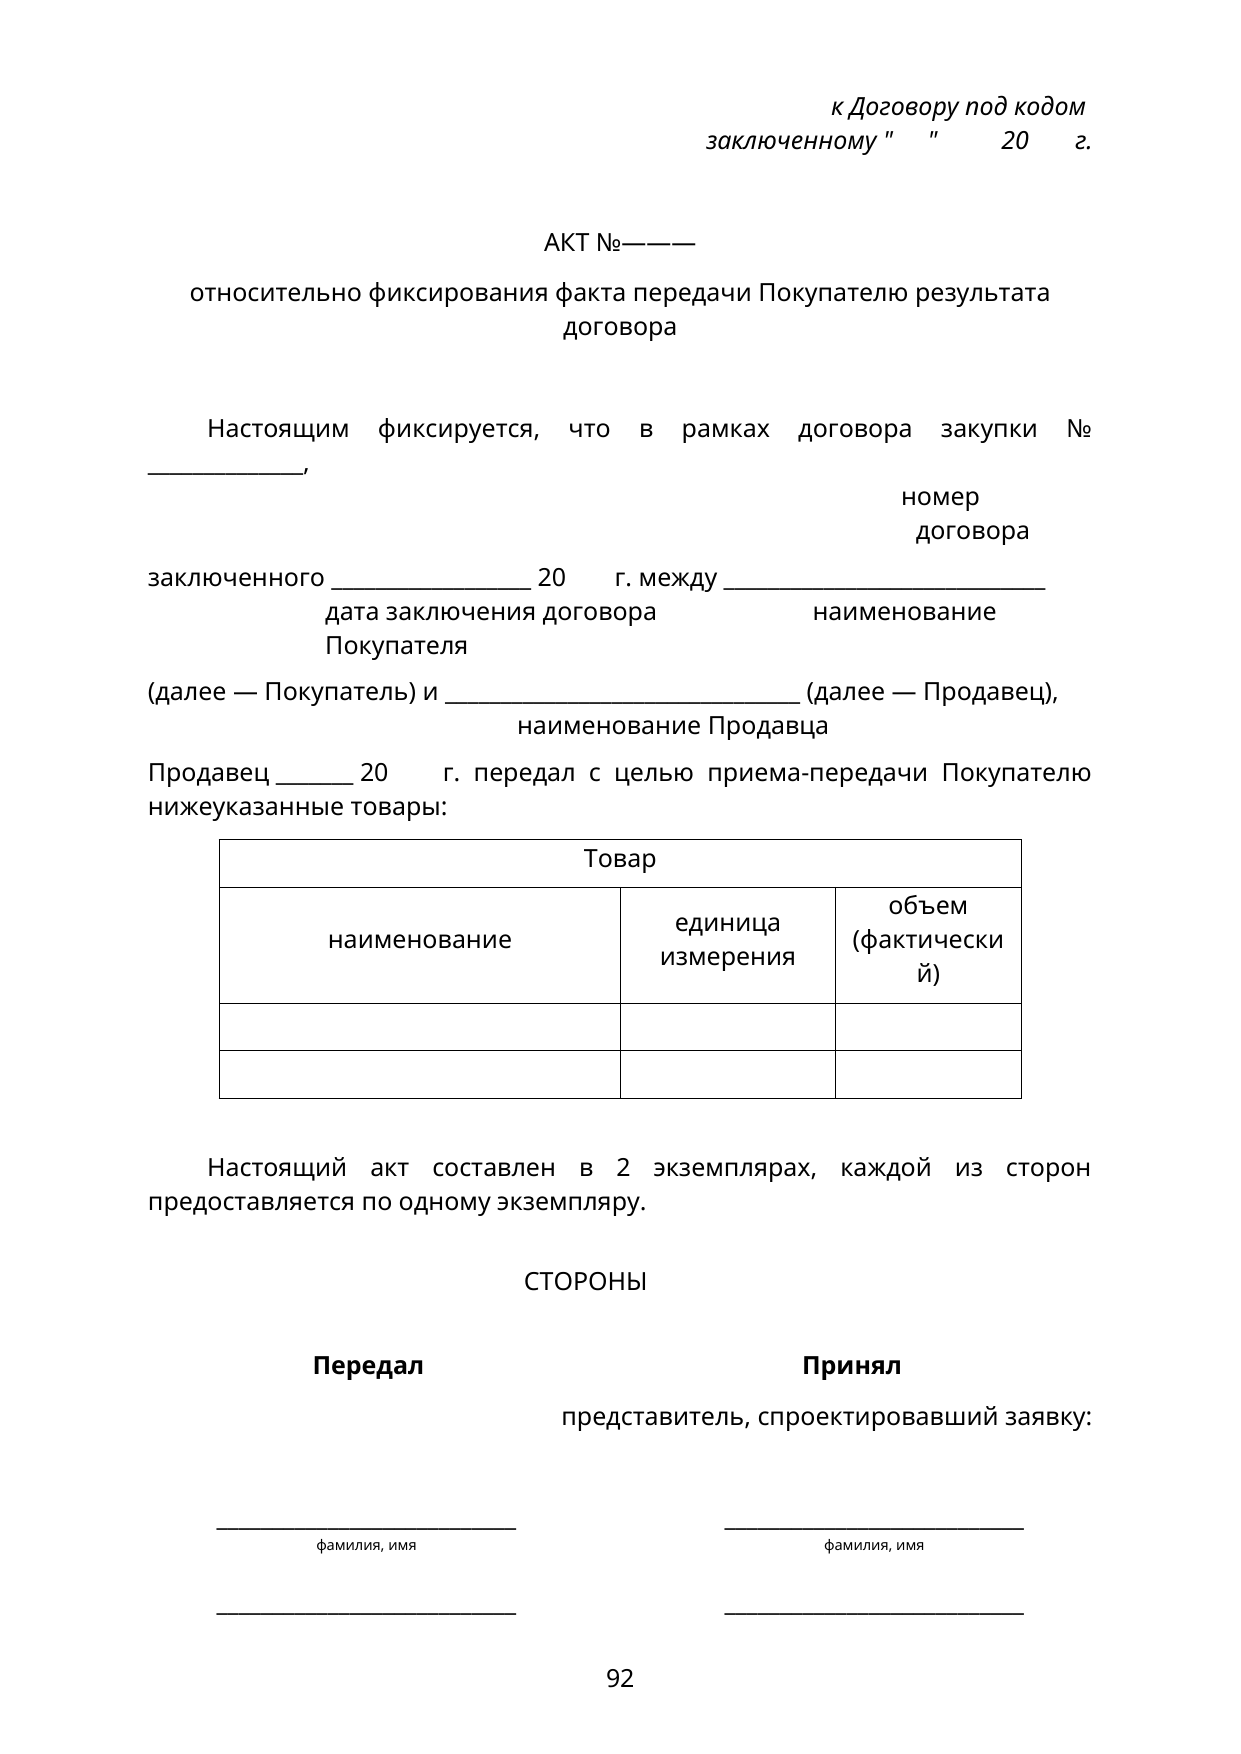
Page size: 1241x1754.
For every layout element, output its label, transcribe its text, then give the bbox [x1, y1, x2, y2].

text наименование Продавца [517, 708, 1130, 742]
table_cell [620, 1585, 1128, 1619]
text Настоящий акт составлен в 2 экземплярах, каждой из сторон предоставляется по одному экземпляру. [148, 1149, 1092, 1218]
table_header Передал [136, 1348, 600, 1399]
table_header Принял [600, 1348, 1104, 1399]
text Продавец _______ 20 г. передал с целью приема-передачи Покупателю нижеуказанные товары: [148, 754, 1092, 823]
text представитель, спроектировавший заявку: [148, 1399, 1092, 1433]
table_cell наименование [220, 888, 620, 1003]
table_header Товар [220, 840, 1021, 887]
table_cell [621, 1004, 835, 1050]
text заключенного __________________ 20 г. между _____________________________ [148, 559, 1092, 593]
table_cell [836, 1051, 1021, 1098]
text относительно фиксирования факта передачи Покупателю результата договора [148, 275, 1092, 343]
text номер договора [901, 478, 1092, 547]
table_header ___________________________ фамилия, имя [620, 1500, 1128, 1585]
table_cell [220, 1004, 620, 1050]
text АКТ №——— [148, 224, 1092, 258]
table_cell [220, 1051, 620, 1098]
table_header ___________________________ фамилия, имя [112, 1500, 620, 1585]
text Настоящим фиксируется, что в рамках договора закупки № ______________, [148, 410, 1092, 478]
table_cell единица измерения [621, 888, 835, 1003]
table_cell [836, 1004, 1021, 1050]
text к Договору под кодом заключенному " " 20 г. [148, 89, 1092, 157]
text СТОРОНЫ [148, 1263, 1092, 1297]
text (далее — Покупатель) и ________________________________ (далее — Продавец), [148, 674, 1093, 708]
table_cell [621, 1051, 835, 1098]
text дата заключения договора наименование Покупателя [325, 593, 1130, 661]
table_cell объем (фактический) [836, 888, 1021, 1003]
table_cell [112, 1585, 620, 1619]
